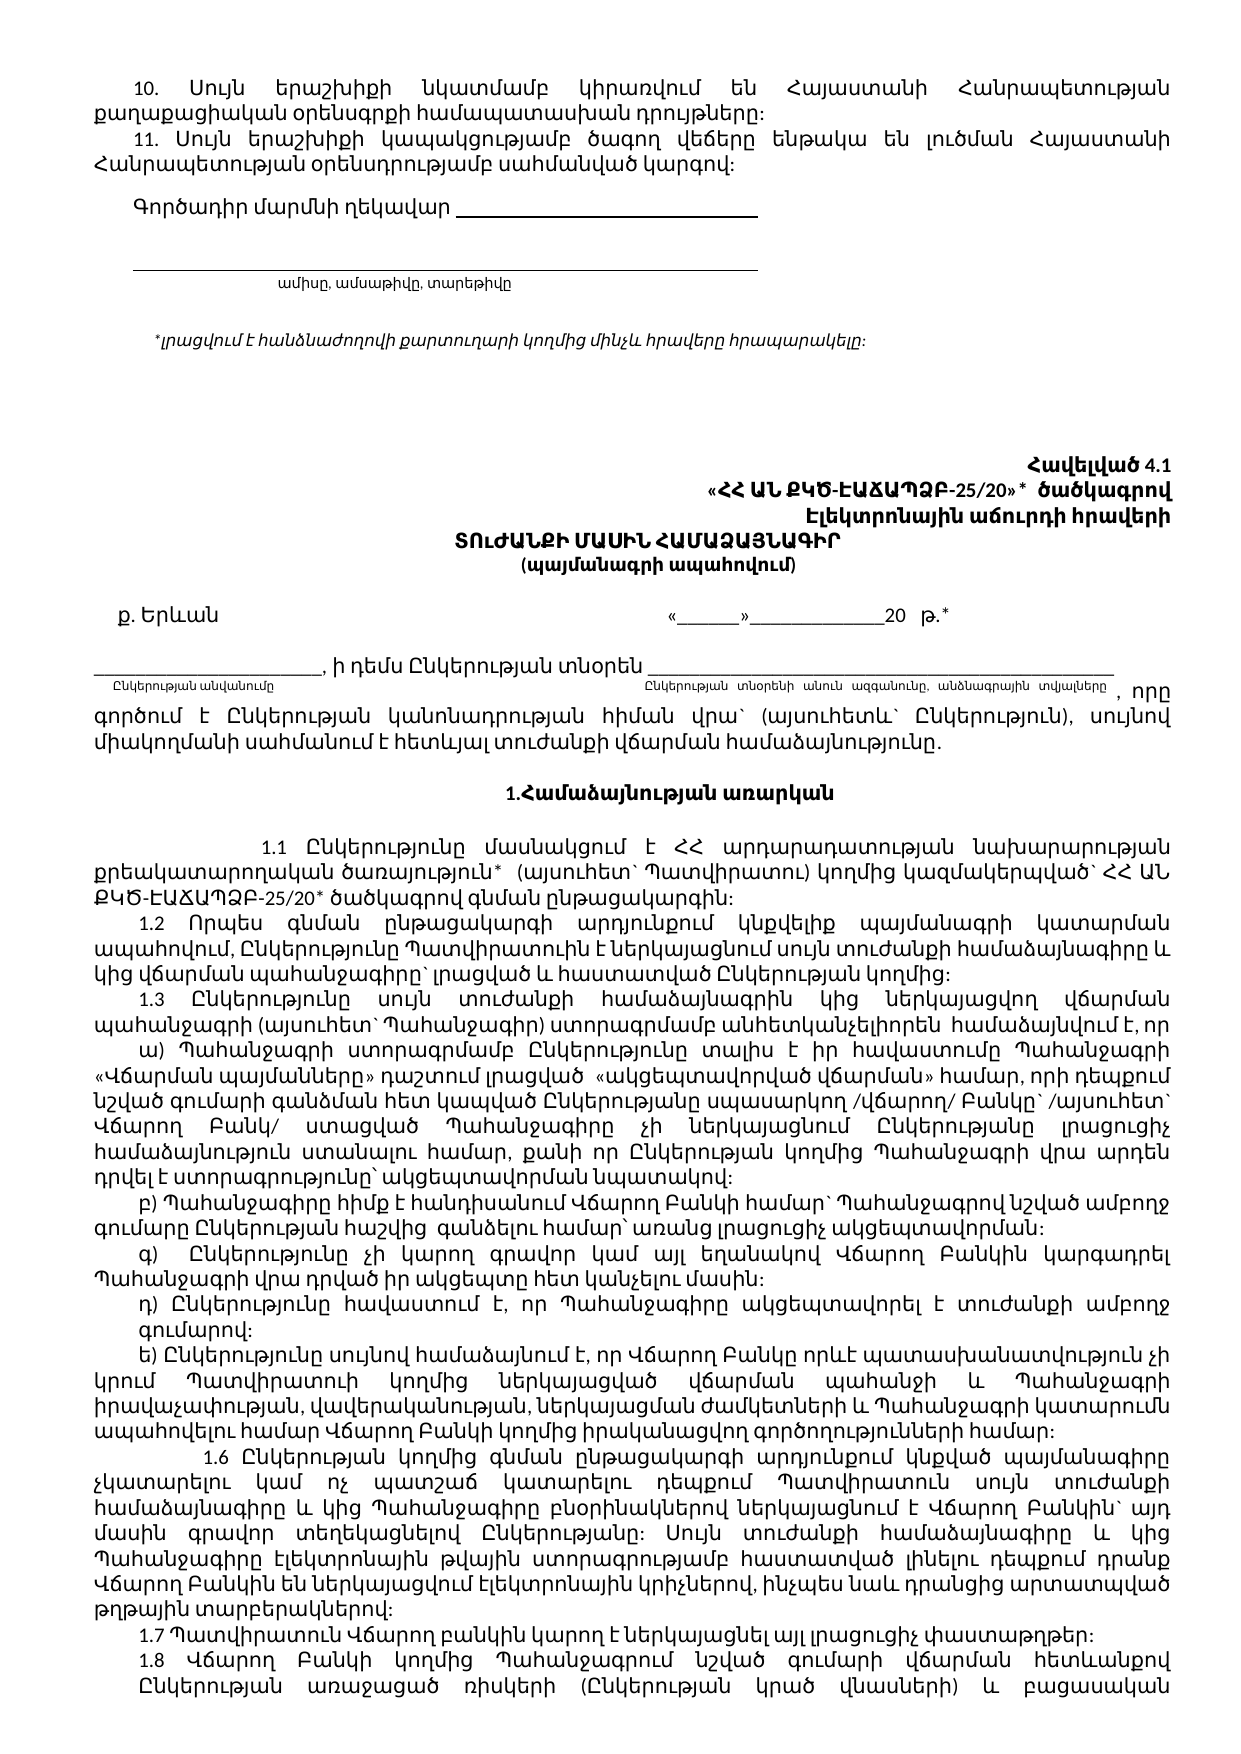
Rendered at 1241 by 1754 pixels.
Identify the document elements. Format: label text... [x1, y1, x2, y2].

text 1.Համաձայնության առարկան [169, 780, 1171, 805]
text դ) Ընկերությունը հավաստում է, որ Պահանջագիրը ակցեպտավորել է տուժանքի ամբողջ գումարով: [138, 1292, 1171, 1342]
text Ընկերության անվանումը Ընկերության տնօրենի անուն ազգանունը, անձնագրային տվյալները , որը գործում է Ընկերության կանոնադրության հիման վրա` (այսուհետև` Ընկերություն), սույնով միակողմանի սահմանում է հետևյալ տուժանքի վճարման համաձայնությունը. [94, 678, 1171, 754]
text Էլեկտրոնային աճուրդի հրավերի [94, 503, 1171, 528]
text «ՀՀ ԱՆ ՔԿԾ-ԷԱՃԱՊՁԲ-25/20»* ծածկագրով [94, 477, 1171, 503]
text 1.3 Ընկերությունը սույն տուժանքի համաձայնագրին կից ներկայացվող վճարման պահանջագրի (այսուհետ` Պահանջագիր) ստորագրմամբ անհետկանչելիորեն համաձայնվում է, որ [94, 987, 1171, 1037]
text *լրացվում է հանձնաժողովի քարտուղարի կողմից մինչև հրավերը հրապարակելը: [94, 330, 1171, 350]
text ամիսը, ամսաթիվը, տարեթիվը [94, 274, 1171, 304]
text 1.7 Պատվիրատուն Վճարող բանկին կարող է ներկայացնել այլ լրացուցիչ փաստաթղթեր: [138, 1622, 1171, 1647]
text 1.1 Ընկերությունը մասնակցում է ՀՀ արդարադատության նախարարության քրեակատարողական ծառայություն* (այսուհետ` Պատվիրատու) կողմից կազմակերպված` ՀՀ ԱՆ ՔԿԾ-ԷԱՃԱՊՁԲ-25/20* ծածկագրով գնման ընթացակարգին: [94, 834, 1171, 910]
text ա) Պահանջագրի ստորագրմամբ Ընկերությունը տալիս է իր հավաստումը Պահանջագրի «Վճարման պայմանները» դաշտում լրացված «ակցեպտավորված վճարման» համար, որի դեպքում նշված գումարի գանձման հետ կապված Ընկերությանը սպասարկող /վճարող/ Բանկը` /այսուհետ` Վճարող Բանկ/ ստացված Պահանջագիրը չի ներկայացնում Ընկերությանը լրացուցիչ համաձայնություն ստանալու համար, քանի որ Ընկերության կողմից Պահանջագրի վրա արդեն դրվել է ստորագրությունը՝ ակցեպտավորման նպատակով: [94, 1037, 1171, 1190]
text բ) Պահանջագիրը հիմք է հանդիսանում Վճարող Բանկի համար` Պահանջագրով նշված ամբողջ գումարը Ընկերության հաշվից գանձելու համար՝ առանց լրացուցիչ ակցեպտավորման: [94, 1190, 1171, 1241]
text գ) Ընկերությունը չի կարող գրավոր կամ այլ եղանակով Վճարող Բանկին կարգադրել Պահանջագրի վրա դրված իր ակցեպտը հետ կանչելու մասին: [94, 1241, 1171, 1292]
text ՏՈւԺԱՆՔԻ ՄԱՍԻՆ ՀԱՄԱՁԱՅՆԱԳԻՐ [94, 528, 1171, 554]
text 11. Սույն երաշխիքի կապակցությամբ ծագող վեճերը ենթակա են լուծման Հայաստանի Հանրապետության օրենսդրությամբ սահմանված կարգով: [94, 126, 1171, 177]
text 1.2 Որպես գնման ընթացակարգի արդյունքում կնքվելիք պայմանագրի կատարման ապահովում, Ընկերությունը Պատվիրատուին է ներկայացնում սույն տուժանքի համաձայնագիրը և կից վճարման պահանջագիրը` լրացված և հաստատված Ընկերության կողմից: [94, 910, 1171, 987]
text 10. Սույն երաշխիքի նկատմամբ կիրառվում են Հայաստանի Հանրապետության քաղաքացիական օրենսգրքի համապատասխան դրույթները: [94, 75, 1171, 126]
text ե) Ընկերությունը սույնով համաձայնում է, որ Վճարող Բանկը որևէ պատասխանատվություն չի կրում Պատվիրատուի կողմից ներկայացված վճարման պահանջի և Պահանջագրի իրավաչափության, վավերականության, ներկայացման ժամկետների և Պահանջագրի կատարումն ապահովելու համար Վճարող Բանկի կողմից իրականացվող գործողությունների համար: [94, 1342, 1171, 1444]
text (պայմանագրի ապահովում) [94, 554, 1171, 577]
text 1.6 Ընկերության կողմից գնման ընթացակարգի արդյունքում կնքված պայմանագիրը չկատարելու կամ ոչ պատշաճ կատարելու դեպքում Պատվիրատուն սույն տուժանքի համաձայնագիրը և կից Պահանջագիրը բնօրինակներով ներկայացնում է Վճարող Բանկին` այդ մասին գրավոր տեղեկացնելով Ընկերությանը: Սույն տուժանքի համաձայնագիրը և կից Պահանջագիրը էլեկտրոնային թվային ստորագրությամբ հաստատված լինելու դեպքում դրանք Վճարող Բանկին են ներկայացվում էլեկտրոնային կրիչներով, ինչպես նաև դրանցից արտատպված թղթային տարբերակներով: [94, 1444, 1171, 1622]
text Հավելված 4.1 [94, 452, 1171, 477]
text ք. Երևան «______»_____________20 թ.* [94, 602, 1171, 627]
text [138, 1647, 1171, 1698]
text Գործադիր մարմնի ղեկավար [94, 194, 1171, 220]
text ______________________, ի դեմս Ընկերության տնօրեն _____________________________________________ [94, 653, 1171, 678]
